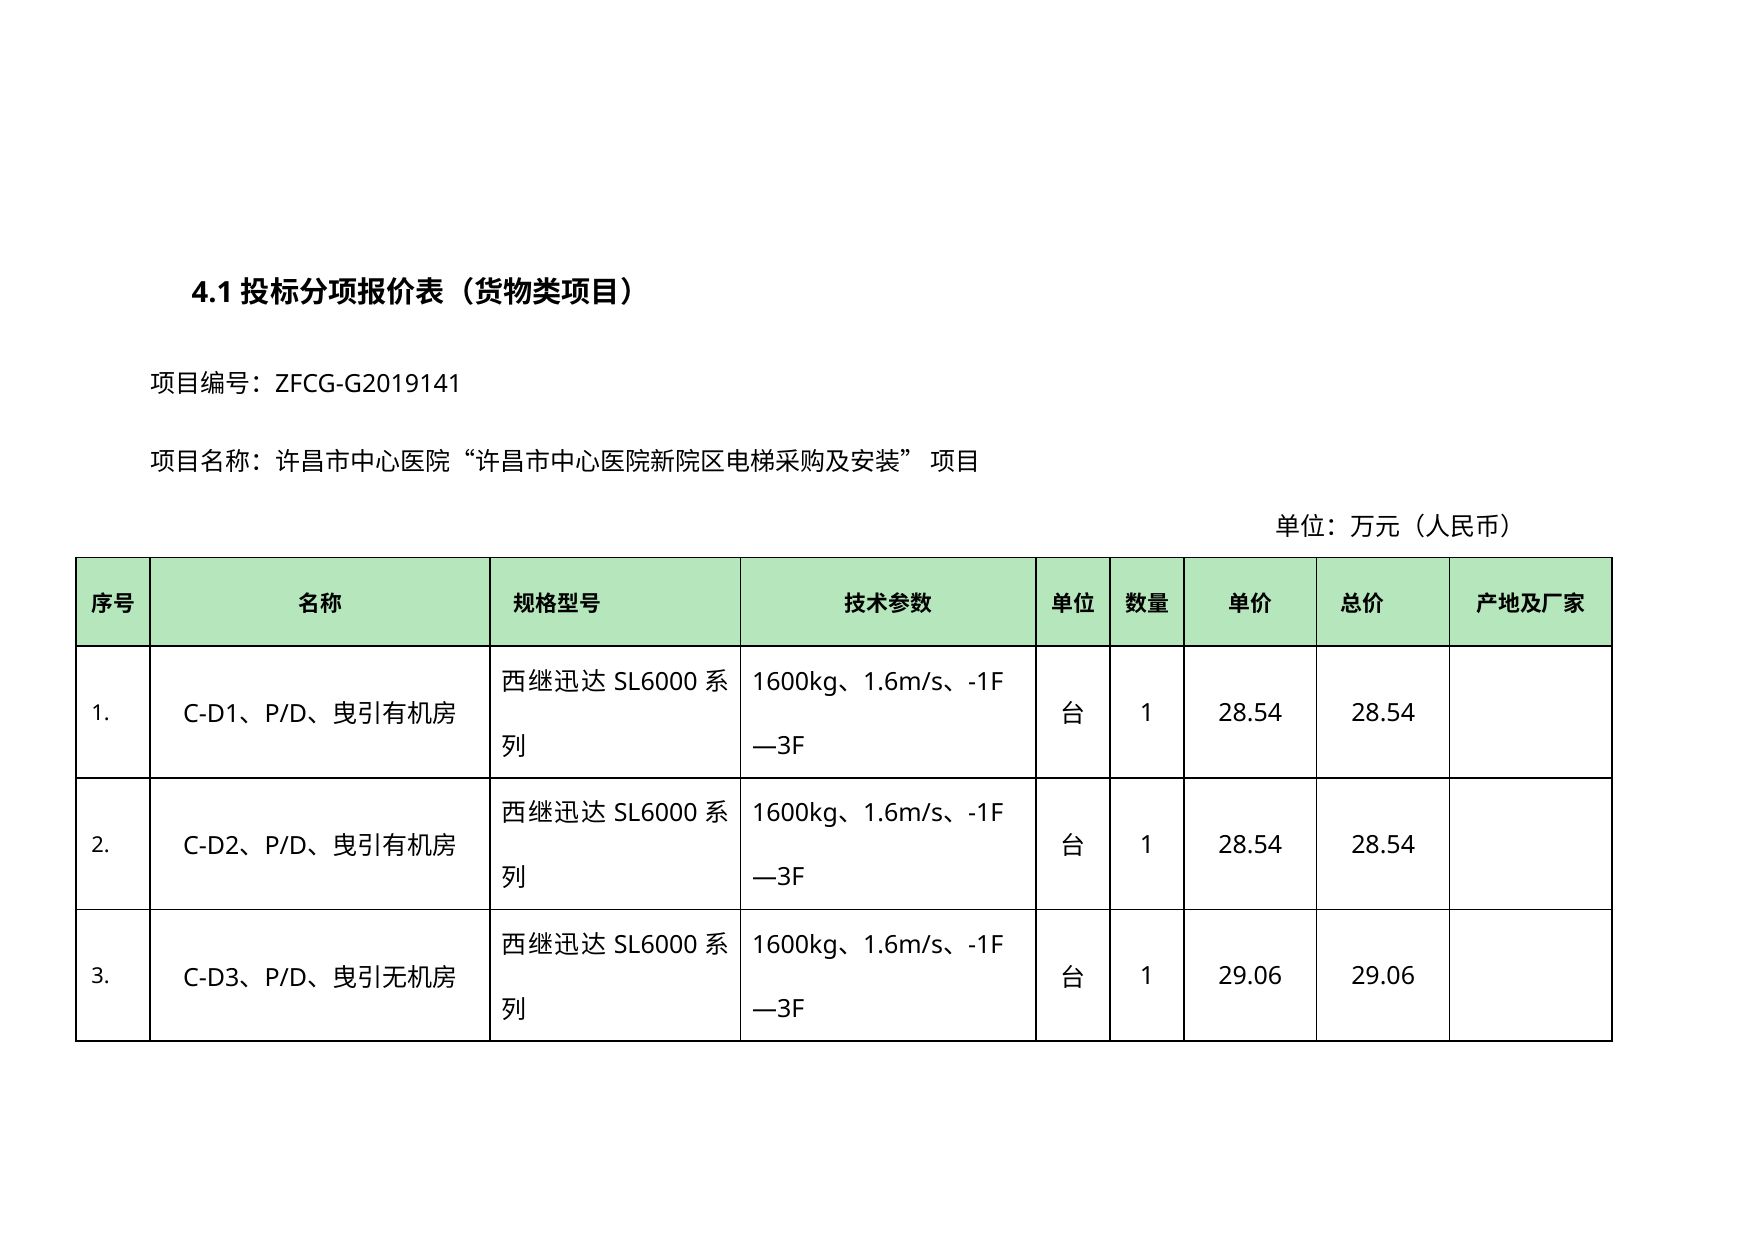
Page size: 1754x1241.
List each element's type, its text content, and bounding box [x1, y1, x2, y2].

table_header 规格型号 [491, 558, 740, 645]
table_cell 西继迅达SL6000系列 [491, 910, 740, 1040]
table_cell 28.54 [1185, 647, 1316, 777]
table_cell 28.54 [1317, 647, 1449, 777]
table_cell [1450, 779, 1611, 908]
table_cell 29.06 [1185, 910, 1316, 1040]
table_header 数量 [1111, 558, 1183, 645]
text 单位：万元（人民币） [150, 492, 1604, 557]
table_header 技术参数 [741, 558, 1035, 645]
table_cell C-D1、P/D、曳引有机房 [151, 647, 489, 777]
table_header 产地及厂家 [1450, 558, 1611, 645]
table_cell [1450, 910, 1611, 1040]
text 项目编号：ZFCG-G2019141 [150, 349, 1604, 414]
table_header 总价 [1317, 558, 1449, 645]
table_cell 29.06 [1317, 910, 1449, 1040]
table_cell 西继迅达SL6000系列 [491, 779, 740, 908]
table_header 序号 [77, 558, 149, 645]
table_cell C-D3、P/D、曳引无机房 [151, 910, 489, 1040]
table_cell 西继迅达SL6000系列 [491, 647, 740, 777]
table_cell 1 [1111, 647, 1183, 777]
table_cell 1600kg、1.6m/s、-1F—3F [741, 910, 1035, 1040]
table_header 单价 [1185, 558, 1316, 645]
table_cell 1600kg、1.6m/s、-1F—3F [741, 779, 1035, 908]
table_cell [77, 647, 149, 777]
table_cell [77, 910, 149, 1040]
table_cell 28.54 [1317, 779, 1449, 908]
table_cell 台 [1037, 647, 1109, 777]
table_cell [1450, 647, 1611, 777]
table_cell 28.54 [1185, 779, 1316, 908]
table_header 单位 [1037, 558, 1109, 645]
table_cell 1600kg、1.6m/s、-1F—3F [741, 647, 1035, 777]
table_cell 1 [1111, 910, 1183, 1040]
table_cell 台 [1037, 910, 1109, 1040]
table_cell C-D2、P/D、曳引有机房 [151, 779, 489, 908]
subtitle 4.1 投标分项报价表（货物类项目） [191, 257, 1604, 322]
table_cell 台 [1037, 779, 1109, 908]
table_header 名称 [151, 558, 489, 645]
text 项目名称：许昌市中心医院“许昌市中心医院新院区电梯采购及安装” 项目 [150, 427, 1604, 492]
table_cell [77, 779, 149, 908]
table_cell 1 [1111, 779, 1183, 908]
